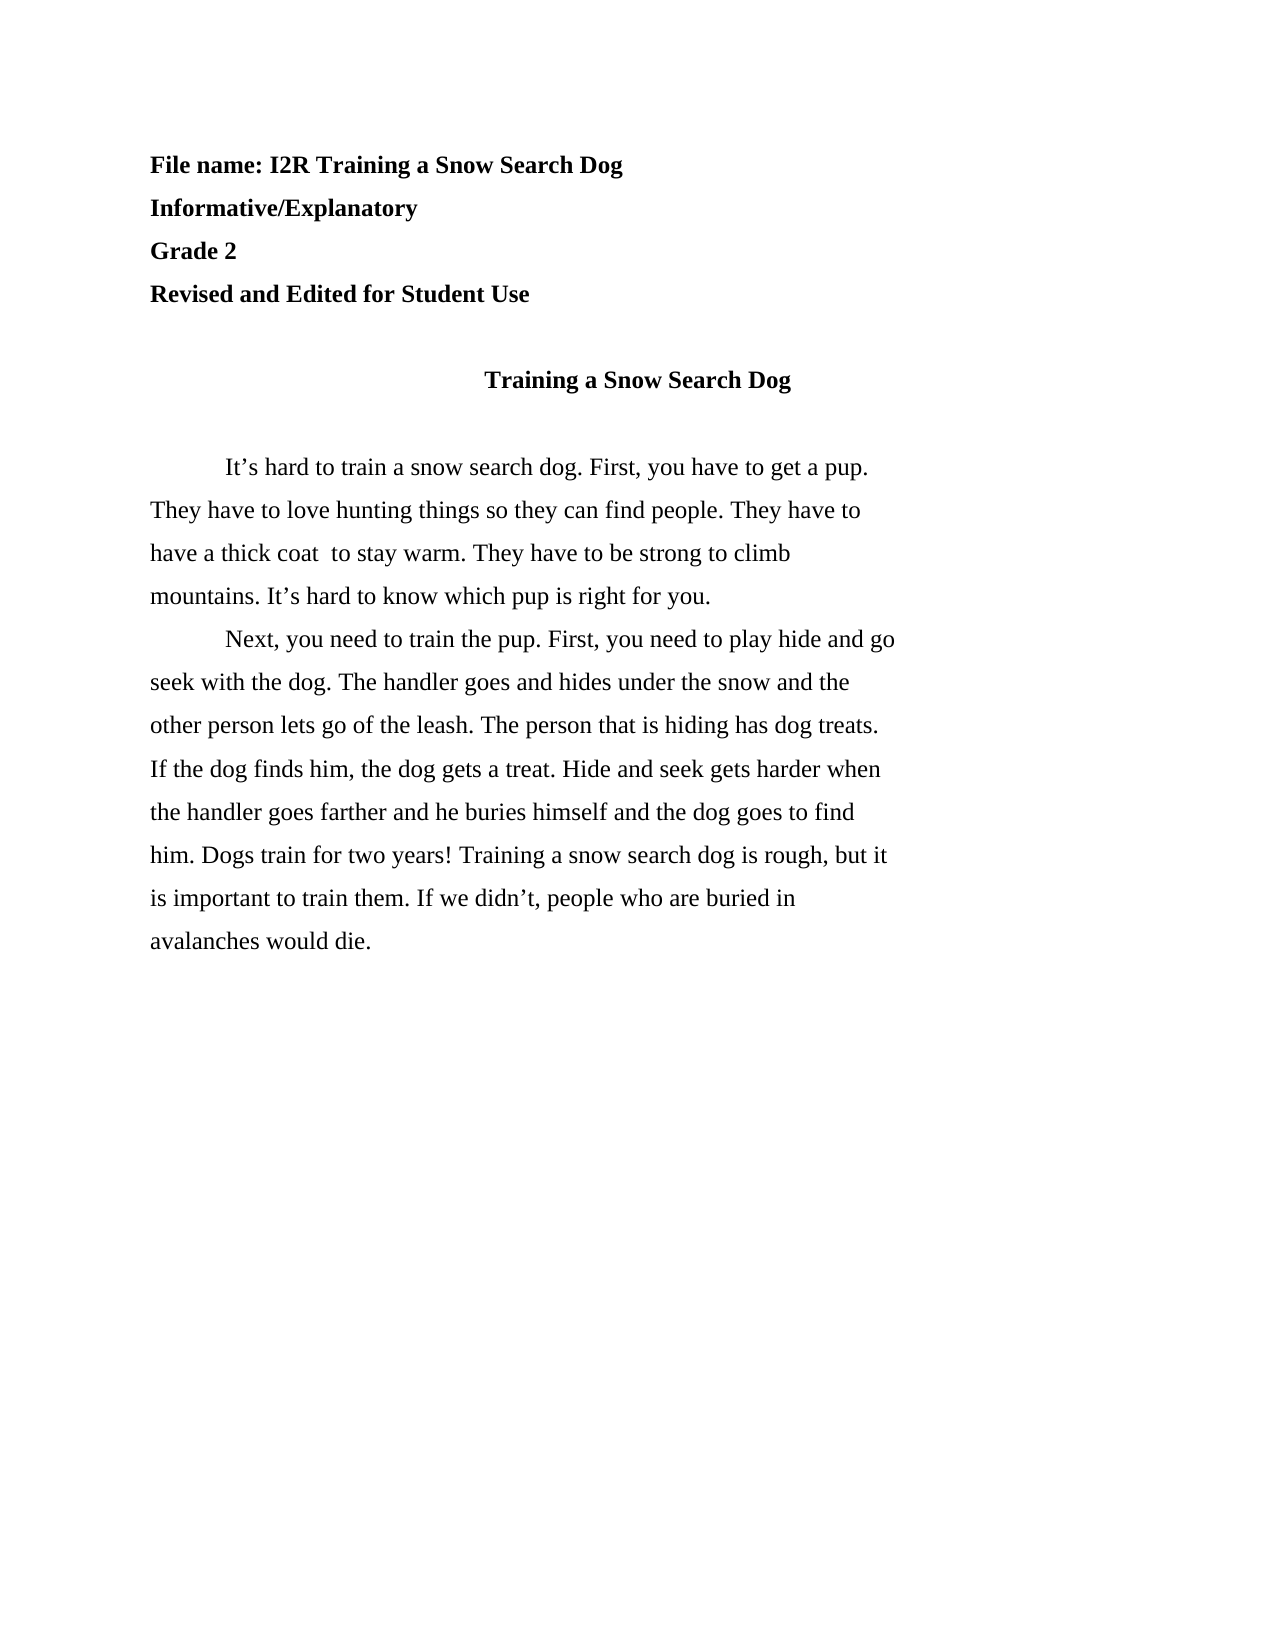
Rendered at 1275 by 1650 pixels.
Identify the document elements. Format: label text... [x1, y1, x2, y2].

text Revised and Edited for Student Use [150, 279, 1125, 308]
text Informative/Explanatory [150, 193, 1125, 222]
text Grade 2 [150, 236, 1125, 265]
text File name: I2R Training a Snow Search Dog [150, 150, 1125, 179]
text It’s hard to train a snow search dog. First, you have to get a pup. They have to love hunting things so they can find people. They have to have a thick coat to stay warm. They have to be strong to climb mountains. It’s hard to know which pup is right for you. [150, 452, 900, 610]
text Next, you need to train the pup. First, you need to play hide and go seek with the dog. The handler goes and hides under the snow and the other person lets go of the leash. The person that is hiding has dog treats. If the dog finds him, the dog gets a treat. Hide and seek gets harder when the handler goes farther and he buries himself and the dog goes to find him. Dogs train for two years! Training a snow search dog is rough, but it is important to train them. If we didn’t, people who are buried in avalanches would die. [150, 624, 900, 955]
text Training a Snow Search Dog [150, 366, 1125, 394]
